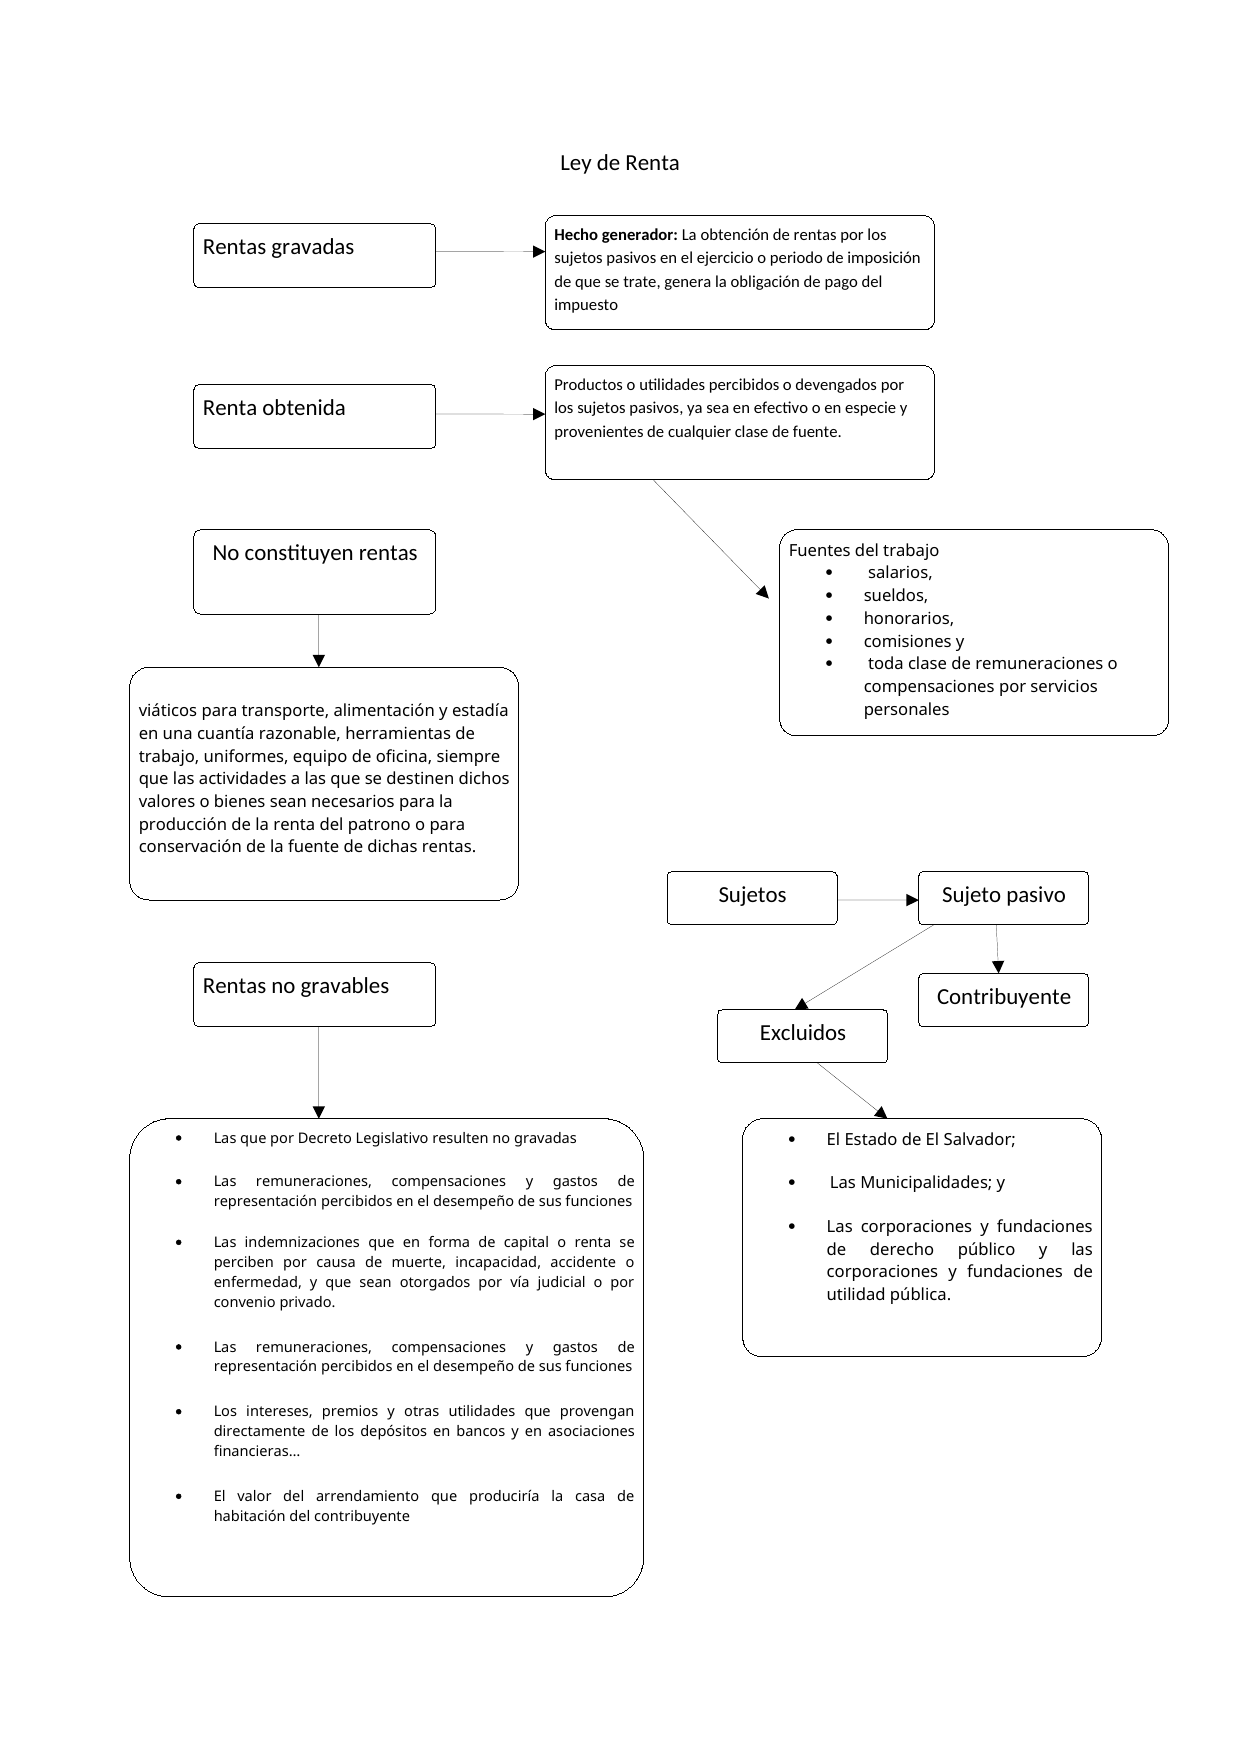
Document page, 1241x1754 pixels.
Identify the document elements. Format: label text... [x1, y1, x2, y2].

text Ley de Renta [177, 148, 1063, 176]
